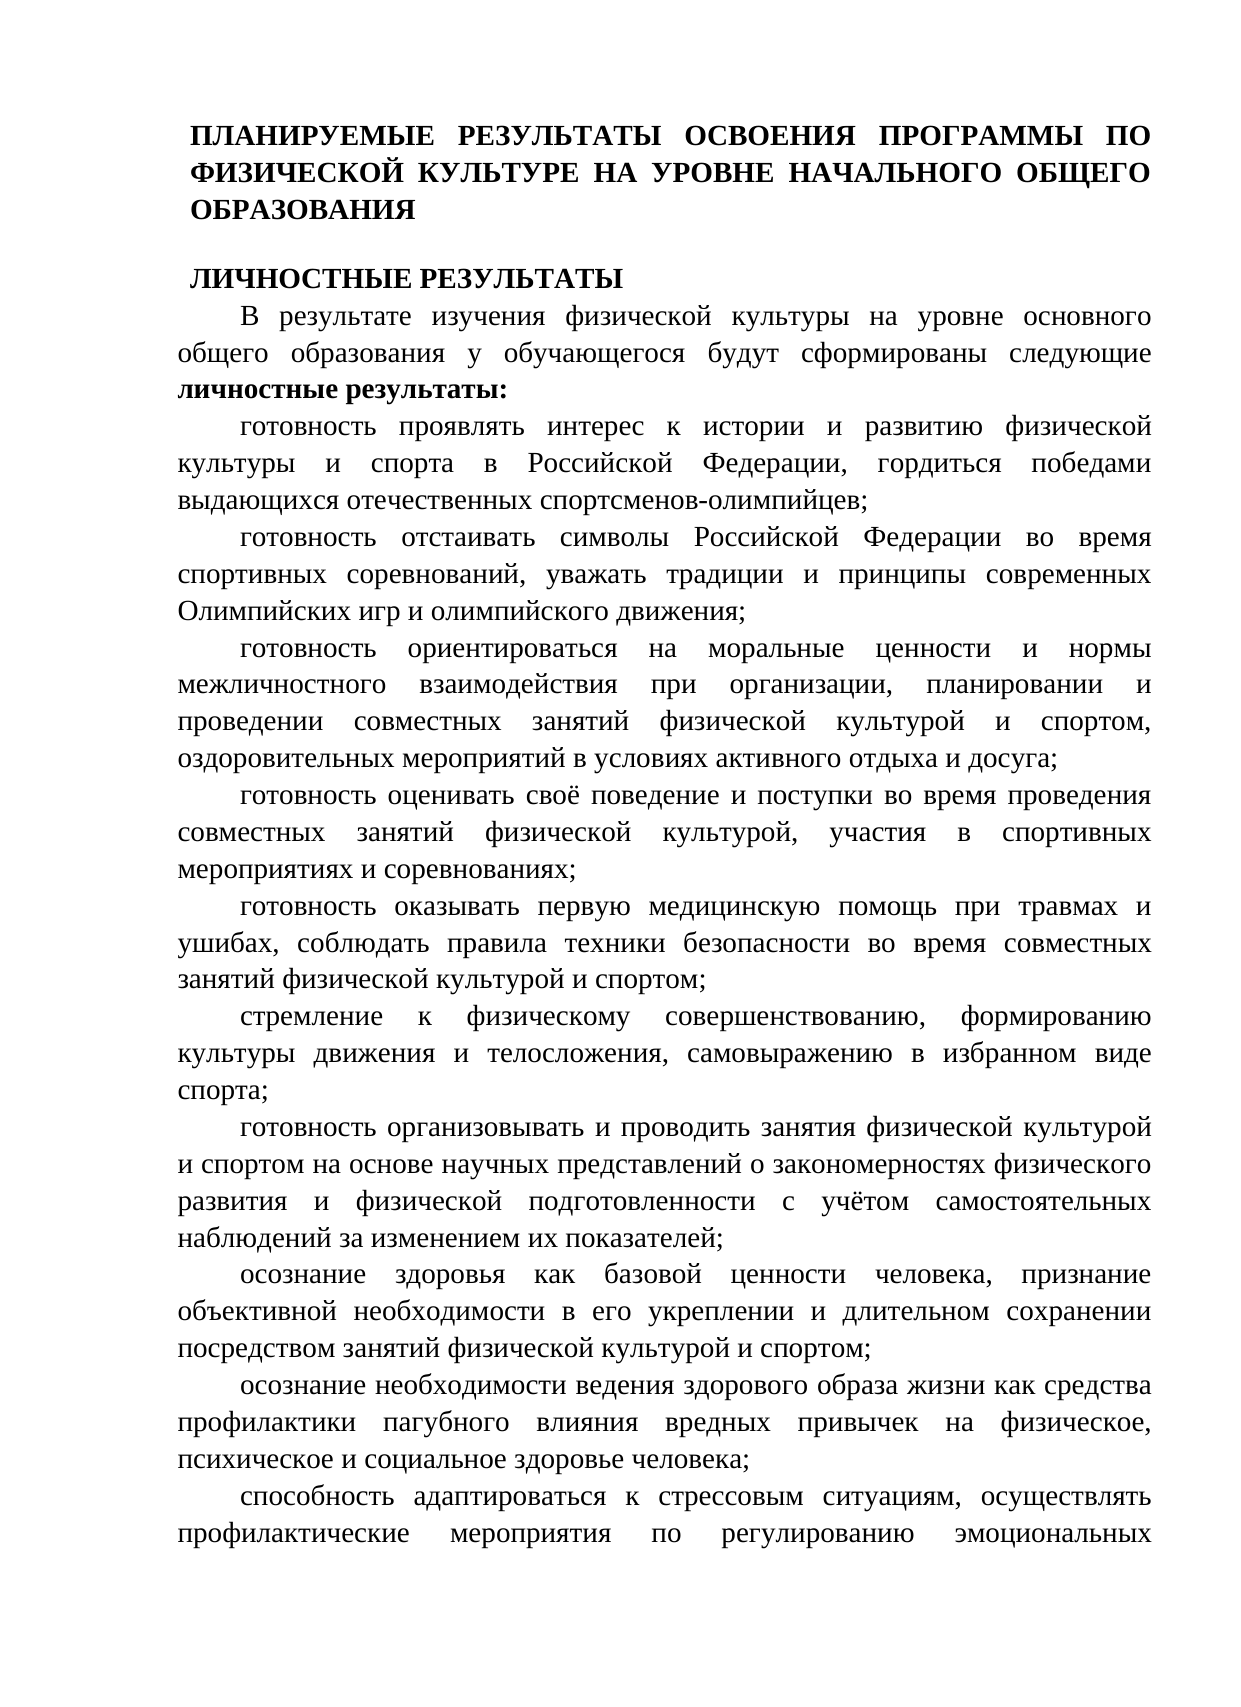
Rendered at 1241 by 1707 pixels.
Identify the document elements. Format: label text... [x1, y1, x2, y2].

text готовность проявлять интерес к истории и развитию физической культуры и спорта в Российской Федерации, гордиться победами выдающихся отечественных спортсменов-олимпийцев; [177, 408, 1152, 516]
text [177, 1478, 1152, 1548]
text готовность ориентироваться на моральные ценности и нормы межличностного взаимодействия при организации, планировании и проведении совместных занятий физической культурой и спортом, оздоровительных мероприятий в условиях активного отдыха и досуга; [177, 630, 1152, 774]
text осознание здоровья как базовой ценности человека, признание объективной необходимости в его укреплении и длительном сохранении посредством занятий физической культурой и спортом; [177, 1257, 1152, 1364]
text готовность оценивать своё поведение и поступки во время проведения совместных занятий физической культурой, участия в спортивных мероприятиях и соревнованиях; [177, 777, 1152, 884]
text В результате изучения физической культуры на уровне основного общего образования у обучающегося будут сформированы следующие личностные результаты: [177, 298, 1152, 405]
text готовность отстаивать символы Российской Федерации во время спортивных соревнований, уважать традиции и принципы современных Олимпийских игр и олимпийского движения; [177, 519, 1152, 626]
text осознание необходимости ведения здорового образа жизни как средства профилактики пагубного влияния вредных привычек на физическое, психическое и социальное здоровье человека; [177, 1367, 1152, 1474]
text готовность организовывать и проводить занятия физической культурой и спортом на основе научных представлений о закономерностях физического развития и физической подготовленности с учётом самостоятельных наблюдений за изменением их показателей; [177, 1109, 1152, 1253]
text стремление к физическому совершенствованию, формированию культуры движения и телосложения, самовыражению в избранном виде спорта; [177, 998, 1152, 1106]
text готовность оказывать первую медицинскую помощь при травмах и ушибах, соблюдать правила техники безопасности во время совместных занятий физической культурой и спортом; [177, 888, 1152, 995]
text ​ЛИЧНОСТНЫЕ РЕЗУЛЬТАТЫ [190, 261, 1152, 294]
text ПЛАНИРУЕМЫЕ РЕЗУЛЬТАТЫ ОСВОЕНИЯ ПРОГРАММЫ ПО ФИЗИЧЕСКОЙ КУЛЬТУРЕ НА УРОВНЕ НАЧАЛЬНОГО ОБЩЕГО ОБРАЗОВАНИЯ [190, 118, 1152, 225]
